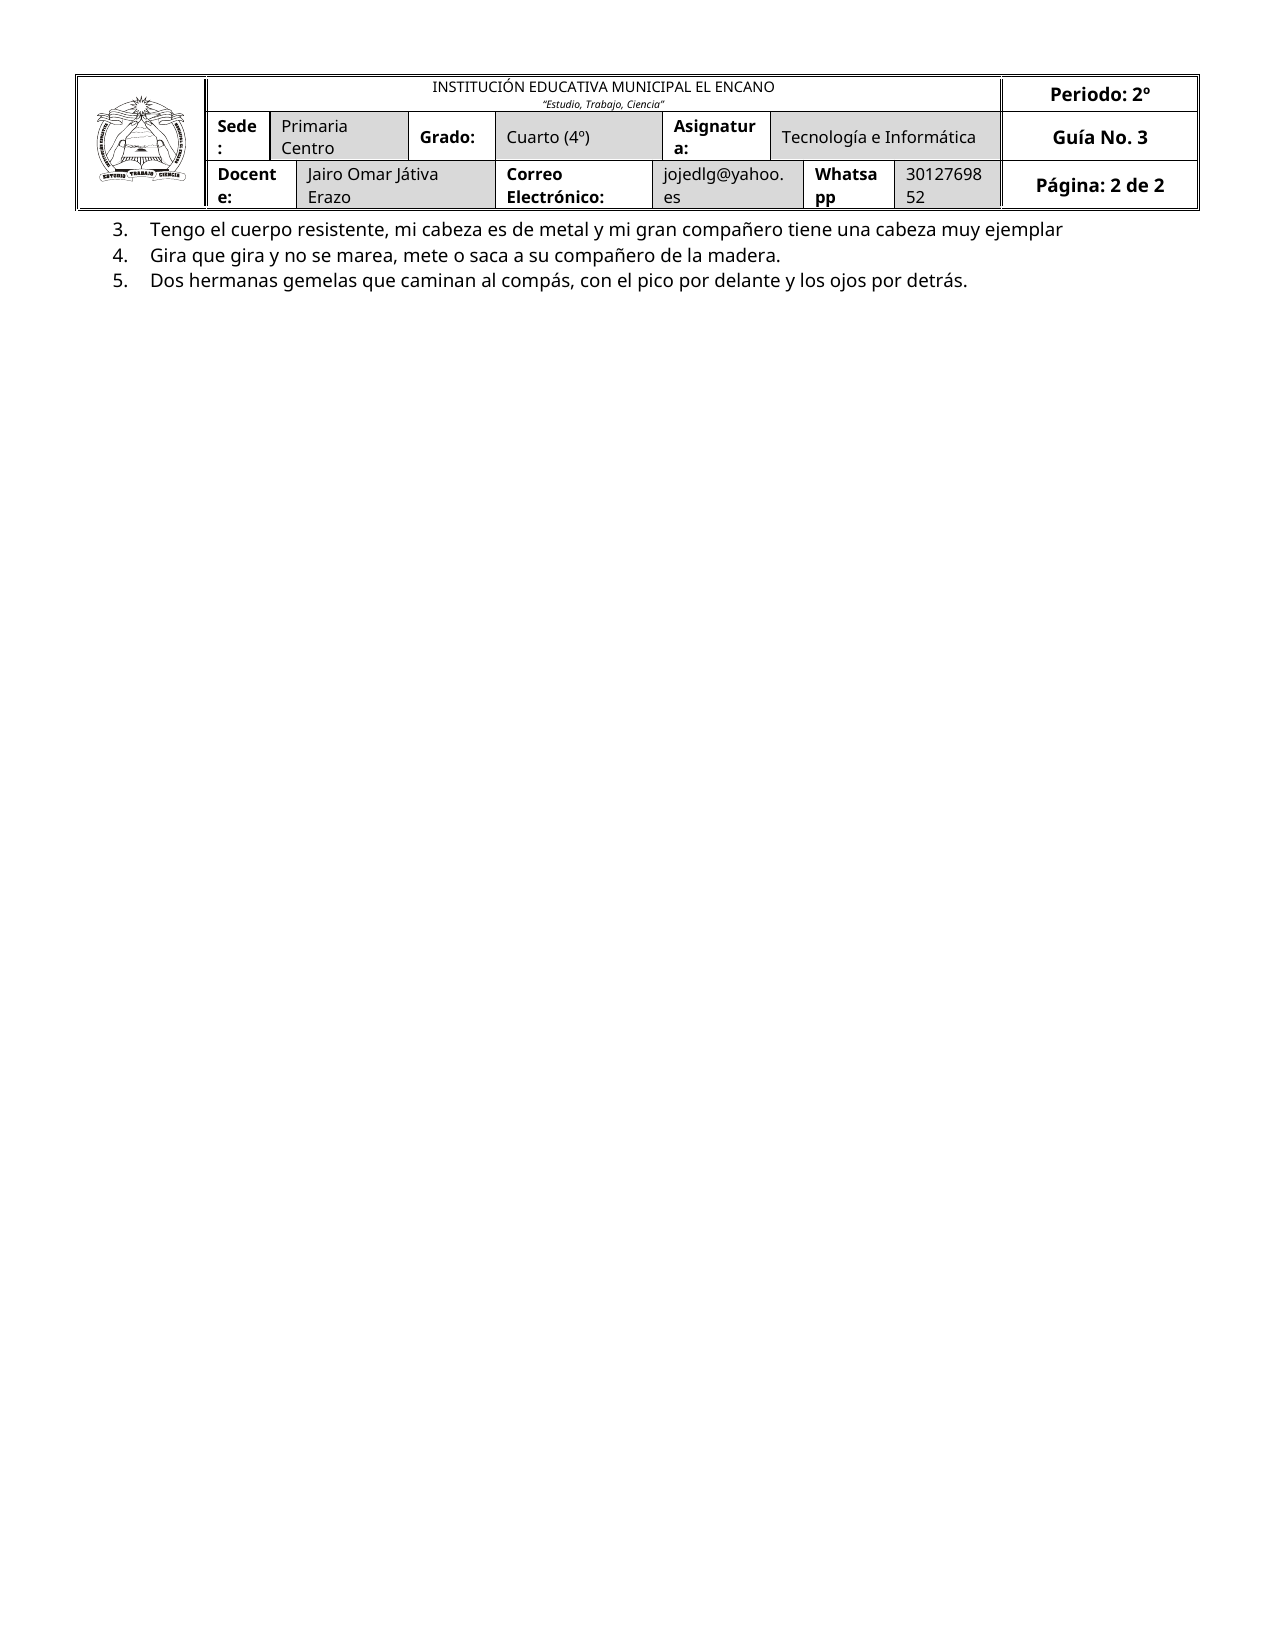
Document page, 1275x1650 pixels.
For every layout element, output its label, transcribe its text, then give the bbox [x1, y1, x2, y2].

list Dos hermanas gemelas que caminan al compás, con el pico por delante y los ojos por detrás. [112, 267, 1200, 293]
list Gira que gira y no se marea, mete o saca a su compañero de la madera. [112, 242, 1200, 267]
list Tengo el cuerpo resistente, mi cabeza es de metal y mi gran compañero tiene una cabeza muy ejemplar [112, 216, 1200, 242]
